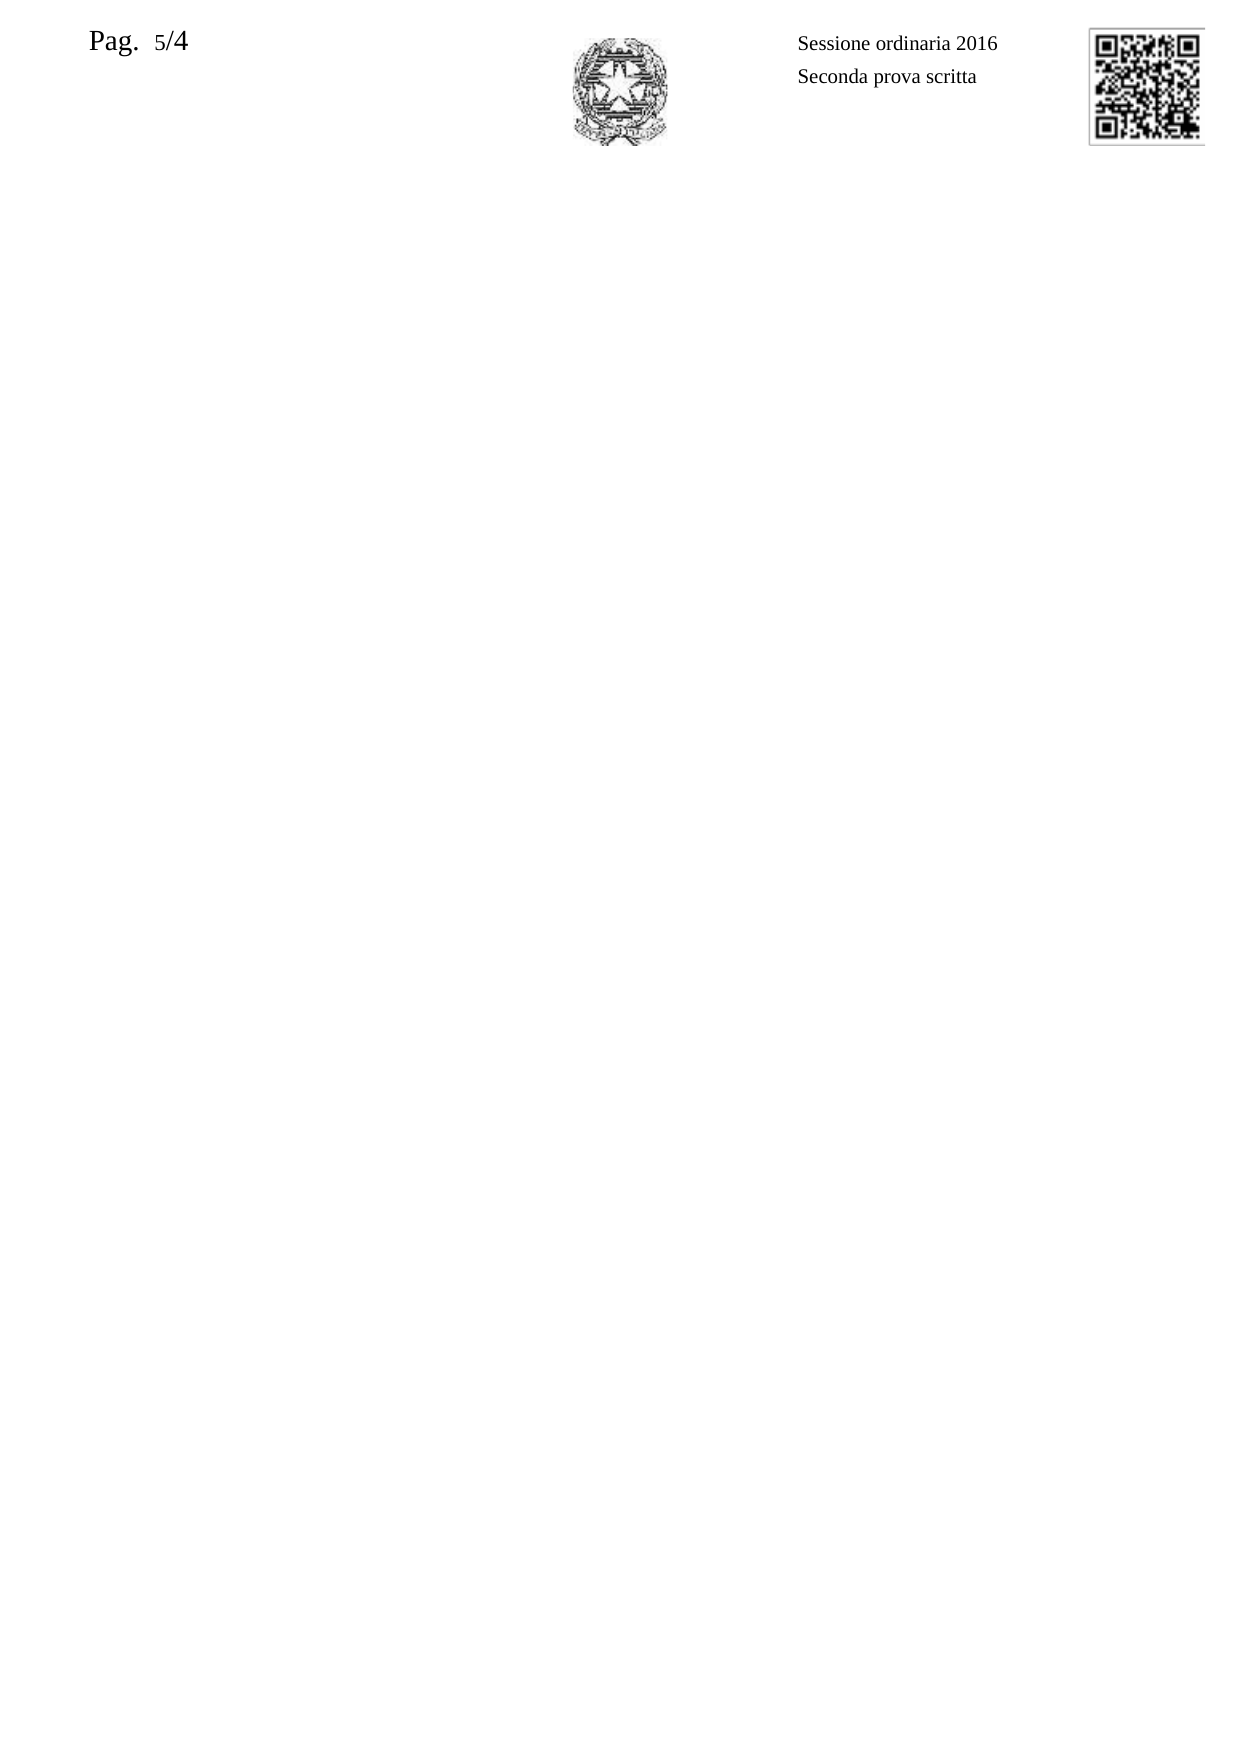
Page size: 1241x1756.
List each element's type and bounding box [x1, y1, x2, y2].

picture [1076, 23, 1206, 152]
picture [572, 38, 668, 146]
